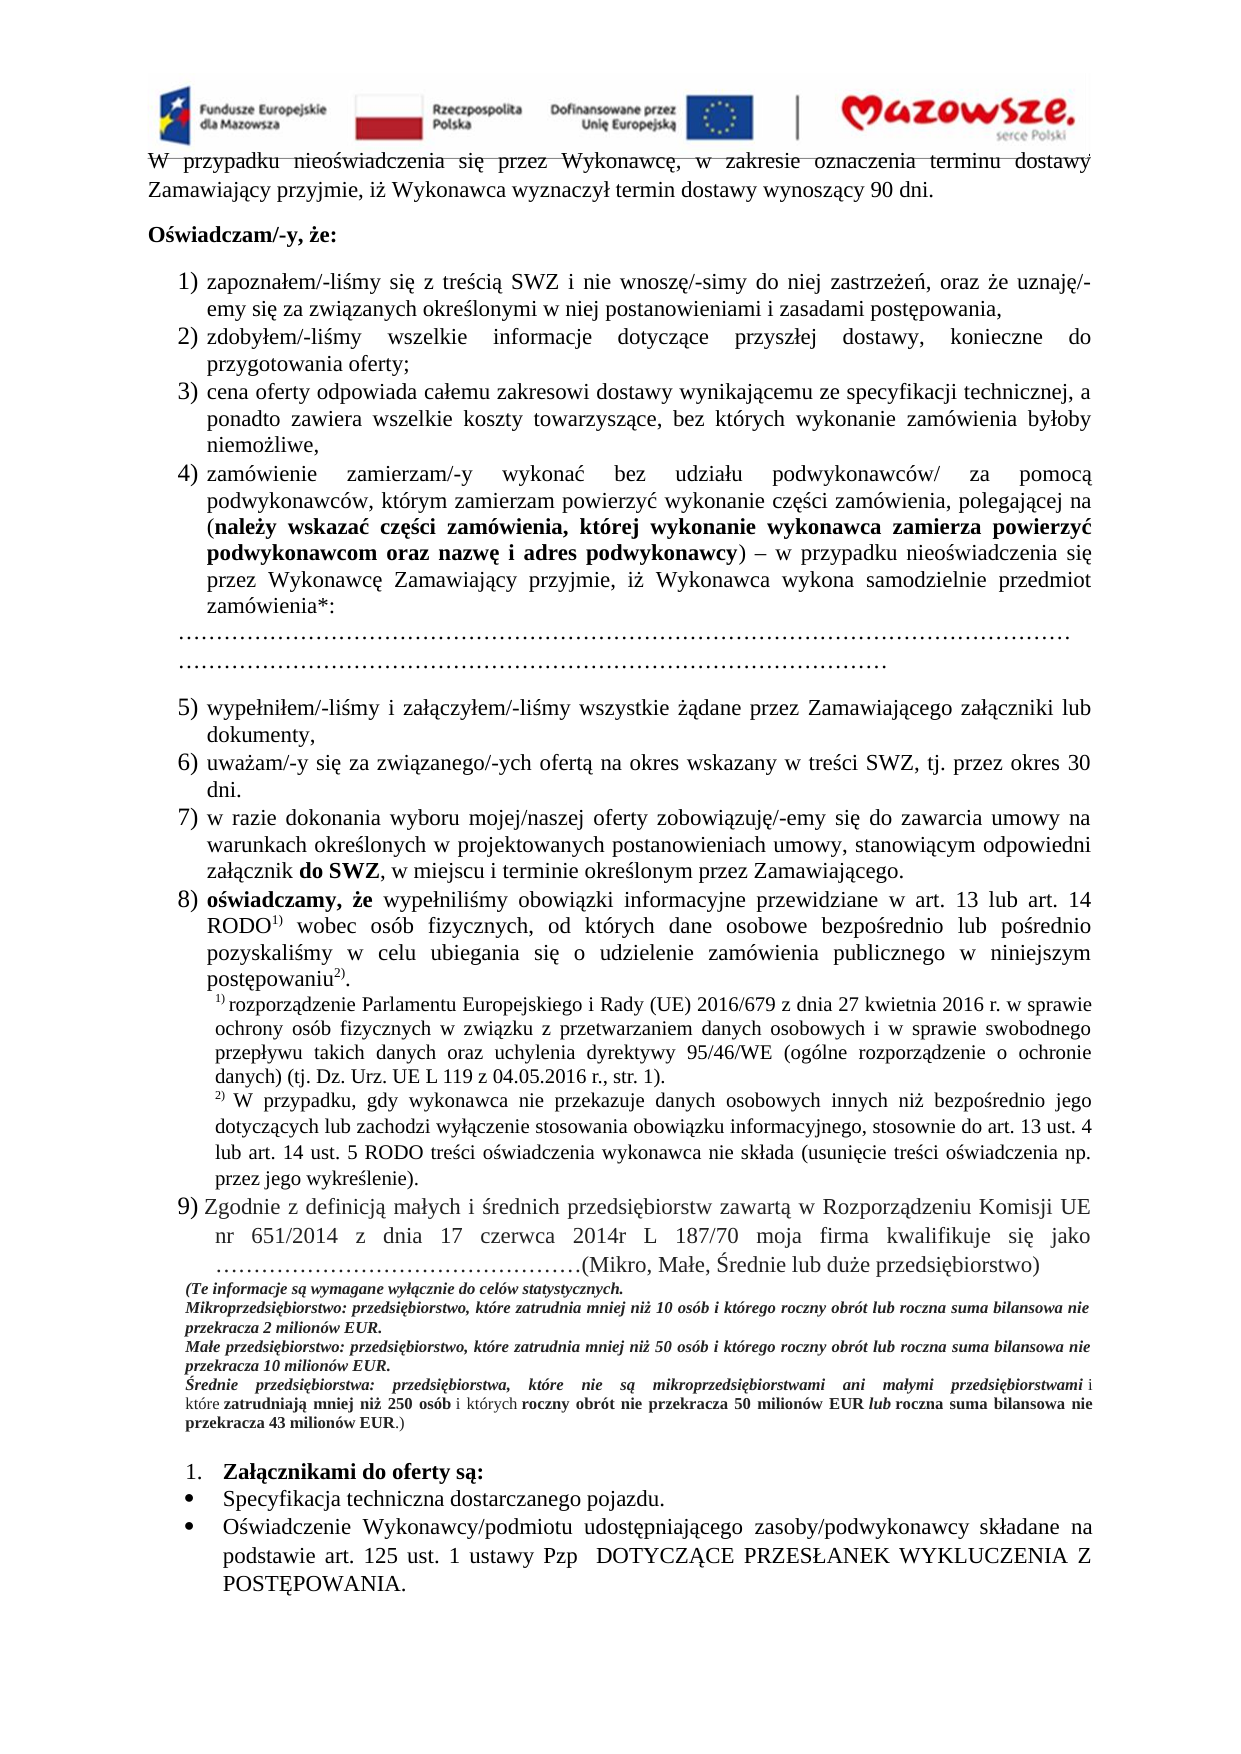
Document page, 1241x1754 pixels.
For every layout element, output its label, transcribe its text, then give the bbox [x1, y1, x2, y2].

list wypełniłem/-liśmy i załączyłem/-liśmy wszystkie żądane przez Zamawiającego załączniki lub dokumenty, [177, 692, 1093, 747]
text W przypadku nieoświadczenia się przez Wykonawcę, w zakresie oznaczenia terminu dostawy Zamawiający przyjmie, iż Wykonawca wyznaczył termin dostawy wynoszący 90 dni. [148, 148, 1093, 202]
list Oświadczenie Wykonawcy/podmiotu udostępniającego zasoby/podwykonawcy składane na podstawie art. 125 ust. 1 ustawy Pzp DOTYCZĄCE PRZESŁANEK WYKLUCZENIA Z POSTĘPOWANIA. [185, 1513, 1093, 1596]
list zdobyłem/-liśmy wszelkie informacje dotyczące przyszłej dostawy, konieczne do przygotowania oferty; [177, 321, 1093, 376]
text ………………………………………………………………………………………………………………………………………………………………………………………… [177, 618, 1093, 673]
list Specyfikacja techniczna dostarczanego pojazdu. [185, 1485, 1093, 1511]
text (Te informacje są wymagane wyłącznie do celów statystycznych. [185, 1279, 1093, 1298]
text Oświadczam/-y, że: [148, 221, 1093, 247]
text 2) W przypadku, gdy wykonawca nie przekazuje danych osobowych innych niż bezpośrednio jego dotyczących lub zachodzi wyłączenie stosowania obowiązku informacyjnego, stosownie do art. 13 ust. 4 lub art. 14 ust. 5 RODO treści oświadczenia wykonawca nie składa (usunięcie treści oświadczenia np. przez jego wykreślenie). [215, 1088, 1093, 1189]
list cena oferty odpowiada całemu zakresowi dostawy wynikającemu ze specyfikacji technicznej, a ponadto zawiera wszelkie koszty towarzyszące, bez których wykonanie zamówienia byłoby niemożliwe, [177, 376, 1093, 458]
list Załącznikami do oferty są: [185, 1458, 1093, 1485]
list zapoznałem/-liśmy się z treścią SWZ i nie wnoszę/-simy do niej zastrzeżeń, oraz że uznaję/-emy się za związanych określonymi w niej postanowieniami i zasadami postępowania, [177, 266, 1093, 321]
list uważam/-y się za związanego/-ych ofertą na okres wskazany w treści SWZ, tj. przez okres 30 dni. [177, 747, 1093, 802]
list zamówienie zamierzam/-y wykonać bez udziału podwykonawców/ za pomocą podwykonawców, którym zamierzam powierzyć wykonanie części zamówienia, polegającej na (należy wskazać części zamówienia, której wykonanie wykonawca zamierza powierzyć podwykonawcom oraz nazwę i adres podwykonawcy) – w przypadku nieoświadczenia się przez Wykonawcę Zamawiający przyjmie, iż Wykonawca wykona samodzielnie przedmiot zamówienia*: [177, 458, 1093, 618]
list w razie dokonania wyboru mojej/naszej oferty zobowiązuję/-emy się do zawarcia umowy na warunkach określonych w projektowanych postanowieniach umowy, stanowiącym odpowiedni załącznik do SWZ, w miejscu i terminie określonym przez Zamawiającego. [177, 802, 1093, 884]
list Zgodnie z definicją małych i średnich przedsiębiorstw zawartą w Rozporządzeniu Komisji UE nr 651/2014 z dnia 17 czerwca 2014r L 187/70 moja firma kwalifikuje się jako …………………………………………(Mikro, Małe, Średnie lub duże przedsiębiorstwo) [177, 1191, 1093, 1277]
text Średnie przedsiębiorstwa: przedsiębiorstwa, które nie są mikroprzedsiębiorstwami ani małymi przedsiębiorstwami i które zatrudniają mniej niż 250 osób i których roczny obrót nie przekracza 50 milionów EUR lub roczna suma bilansowa nie przekracza 43 milionów EUR.) [185, 1375, 1093, 1432]
text 1) rozporządzenie Parlamentu Europejskiego i Rady (UE) 2016/679 z dnia 27 kwietnia 2016 r. w sprawie ochrony osób fizycznych w związku z przetwarzaniem danych osobowych i w sprawie swobodnego przepływu takich danych oraz uchylenia dyrektywy 95/46/WE (ogólne rozporządzenie o ochronie danych) (tj. Dz. Urz. UE L 119 z 04.05.2016 r., str. 1). [215, 991, 1093, 1088]
picture [147, 73, 1091, 153]
text Mikroprzedsiębiorstwo: przedsiębiorstwo, które zatrudnia mniej niż 10 osób i którego roczny obrót lub roczna suma bilansowa nie przekracza 2 milionów EUR. [185, 1298, 1093, 1337]
list oświadczamy, że wypełniliśmy obowiązki informacyjne przewidziane w art. 13 lub art. 14 RODO1) wobec osób fizycznych, od których dane osobowe bezpośrednio lub pośrednio pozyskaliśmy w celu ubiegania się o udzielenie zamówienia publicznego w niniejszym postępowaniu2). [177, 884, 1093, 991]
text Małe przedsiębiorstwo: przedsiębiorstwo, które zatrudnia mniej niż 50 osób i którego roczny obrót lub roczna suma bilansowa nie przekracza 10 milionów EUR. [185, 1337, 1093, 1375]
